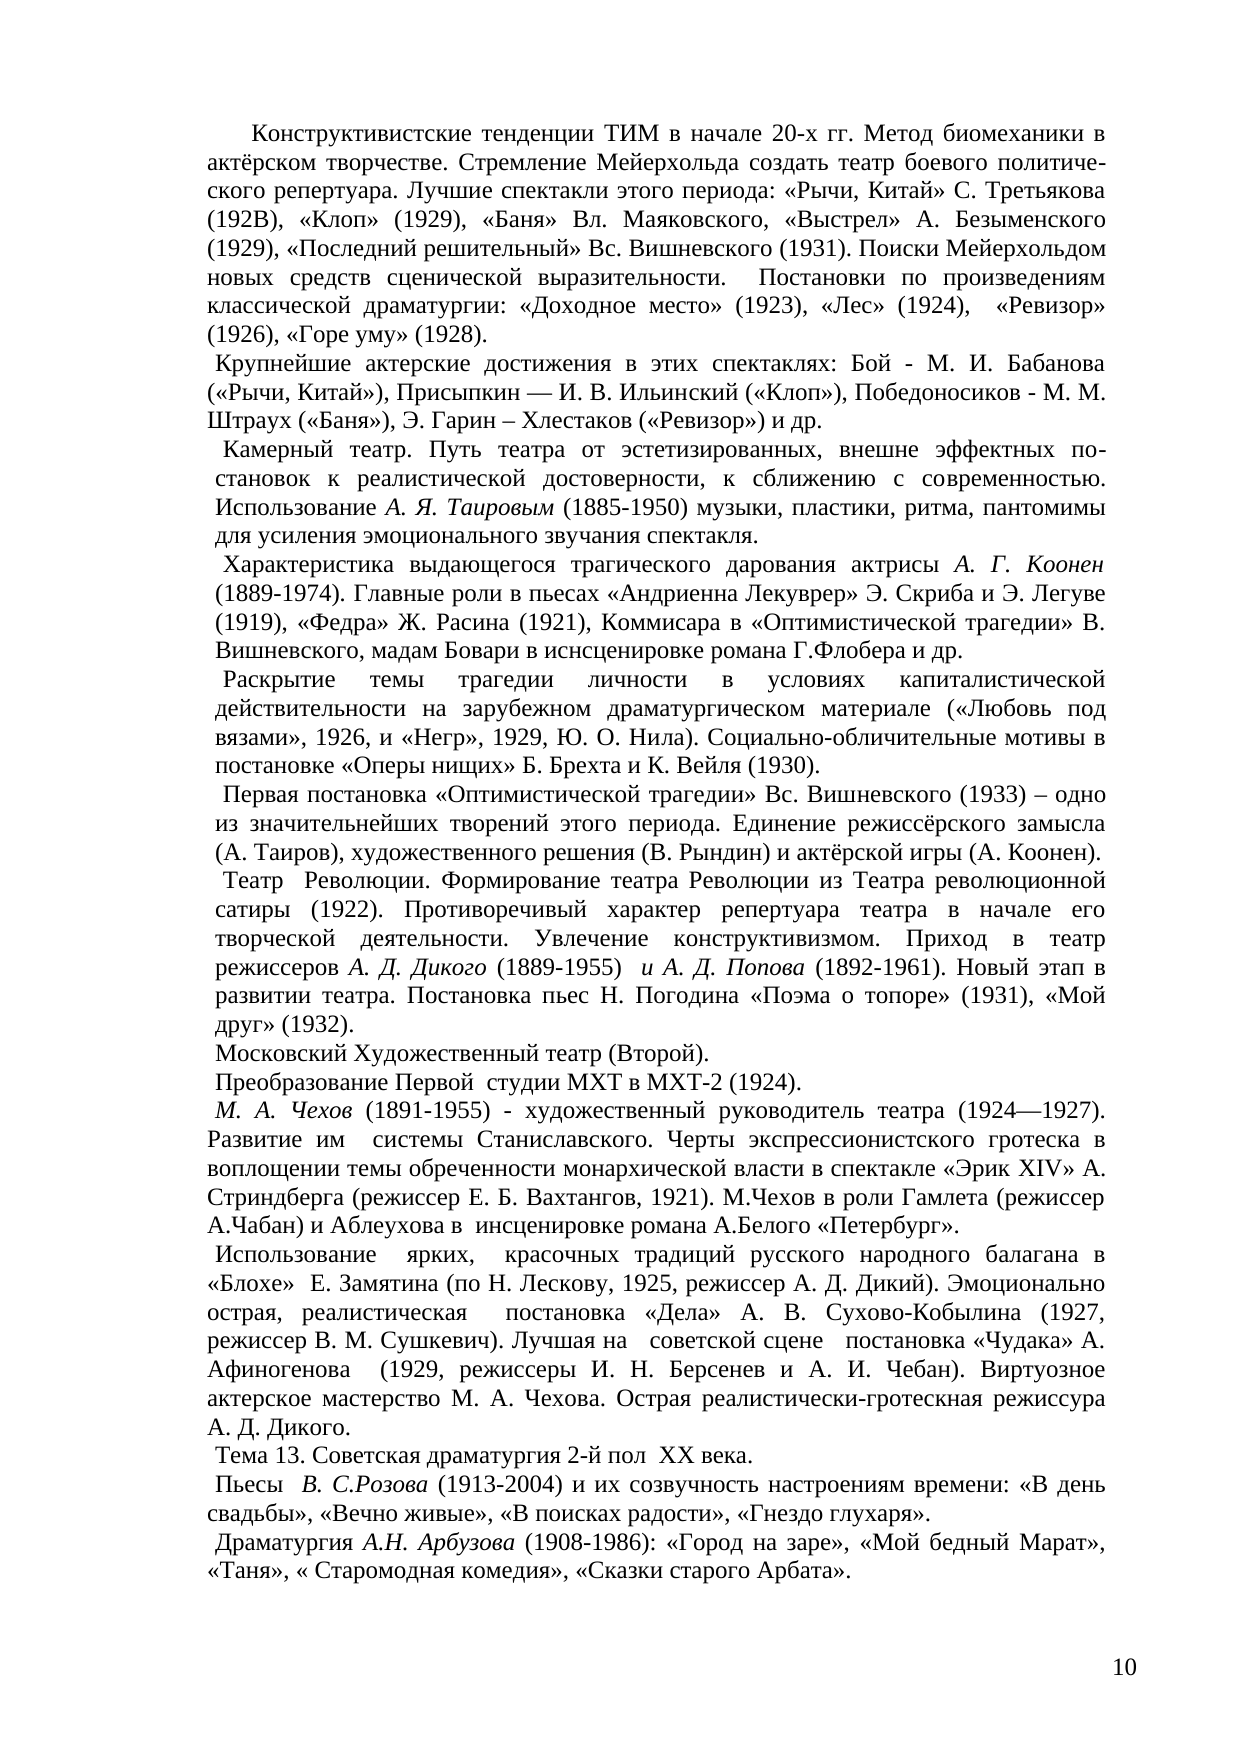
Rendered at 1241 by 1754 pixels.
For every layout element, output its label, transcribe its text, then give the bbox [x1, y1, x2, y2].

text Характеристика выдающегося трагического дарования актрисы А. Г. Коонен (1889-1974). Главные роли в пьесах «Андриенна Лекуврер» Э. Скриба и Э. Легуве (1919), «Федра» Ж. Расина (1921), Коммисара в «Оптимистической трагедии» В. Вишневского, мадам Бовари в иснсценировке романа Г.Флобера и др. [215, 549, 1106, 664]
text Московский Художественный театр (Второй). [207, 1038, 1106, 1067]
text М. А. Чехов (1891-1955) - художественный руководитель театра (1924—1927). Развитие им системы Станиславского. Черты экспрессионистского гротеска в воплощении темы обреченности монархической власти в спектакле «Эрик XIV» А. Стриндберга (режиссер Е. Б. Вахтангов, 1921). М.Чехов в роли Гамлета (режиссер А.Чабан) и Аблеухова в инсценировке романа А.Белого «Петербург». [207, 1096, 1106, 1239]
text Конструктивистские тенденции ТИМ в начале 20-х гг. Метод биомеханики в актёрском творчестве. Стремление Мейерхольда создать театр боевого политического репертуара. Лучшие спектакли этого периода: «Рычи, Китай» С. Третьякова (192В), «Клоп» (1929), «Баня» Вл. Маяковского, «Выстрел» А. Безыменского (1929), «Последний решительный» Вс. Вишневского (1931). Поиски Мейерхольдом новых средств сценической выразительности. Постановки по произведениям классической драматургии: «Доходное место» (1923), «Лес» (1924), «Ревизор» (1926), «Горе уму» (1928). [207, 118, 1106, 348]
text Раскрытие темы трагедии личности в условиях капиталистической действительности на зарубежном драматургическом материале («Любовь под вязами», 1926, и «Негр», 1929, Ю. О. Нила). Социально-обличительные мотивы в постановке «Оперы нищих» Б. Брехта и К. Вейля (1930). [215, 664, 1106, 779]
text Камерный театр. Путь театра от эстетизированных, внешне эффектных постановок к реалистической достоверности, к сближению с современностью. Использование А. Я. Таировым (1885-1950) музыки, пластики, ритма, пантомимы для усиления эмоционального звучания спектакля. [215, 434, 1106, 549]
text Тема 13. Советская драматургия 2-й пол ХХ века. [207, 1441, 1106, 1469]
text Крупнейшие актерские достижения в этих спектаклях: Бой - М. И. Бабанова («Рычи, Китай»), Присыпкин — И. В. Ильинский («Клоп»), Победоносиков - М. М. Штраух («Баня»), Э. Гарин – Хлестаков («Ревизор») и др. [207, 348, 1106, 434]
text Первая постановка «Оптимистической трагедии» Вс. Вишневского (1933) – одно из значительнейших творений этого периода. Единение режиссёрского замысла (А. Таиров), художественного решения (В. Рындин) и актёрской игры (А. Коонен). [215, 779, 1106, 866]
text Театр Революции. Формирование театра Революции из Театра революционной сатиры (1922). Противоречивый характер репертуара театра в начале его творческой деятельности. Увлечение конструктивизмом. Приход в театр режиссеров А. Д. Дикого (1889-1955) и А. Д. Попова (1892-1961). Новый этап в развитии театра. Постановка пьес Н. Погодина «Поэма о топоре» (1931), «Мой друг» (1932). [215, 866, 1106, 1038]
text Преобразование Первой студии МХТ в МХТ-2 (1924). [207, 1067, 1106, 1096]
text Пьесы В. С.Розова (1913-2004) и их созвучность настроениям времени: «В день свадьбы», «Вечно живые», «В поисках радости», «Гнездо глухаря». [207, 1469, 1106, 1527]
text Драматургия А.Н. Арбузова (1908-1986): «Город на заре», «Мой бедный Марат», «Таня», « Старомодная комедия», «Сказки старого Арбата». [207, 1527, 1106, 1584]
text Использование ярких, красочных традиций русского народного балагана в «Блохе» Е. Замятина (по Н. Лескову, 1925, режиссер А. Д. Дикий). Эмоционально острая, реалистическая постановка «Дела» А. В. Сухово-Кобылина (1927, режиссер В. М. Сушкевич). Лучшая на советской сцене постановка «Чудака» А. Афиногенова (1929, режиссеры И. Н. Берсенев и А. И. Чебан). Виртуозное актерское мастерство М. А. Чехова. Острая реалистически-гротескная режиссура А. Д. Дикого. [207, 1239, 1106, 1441]
